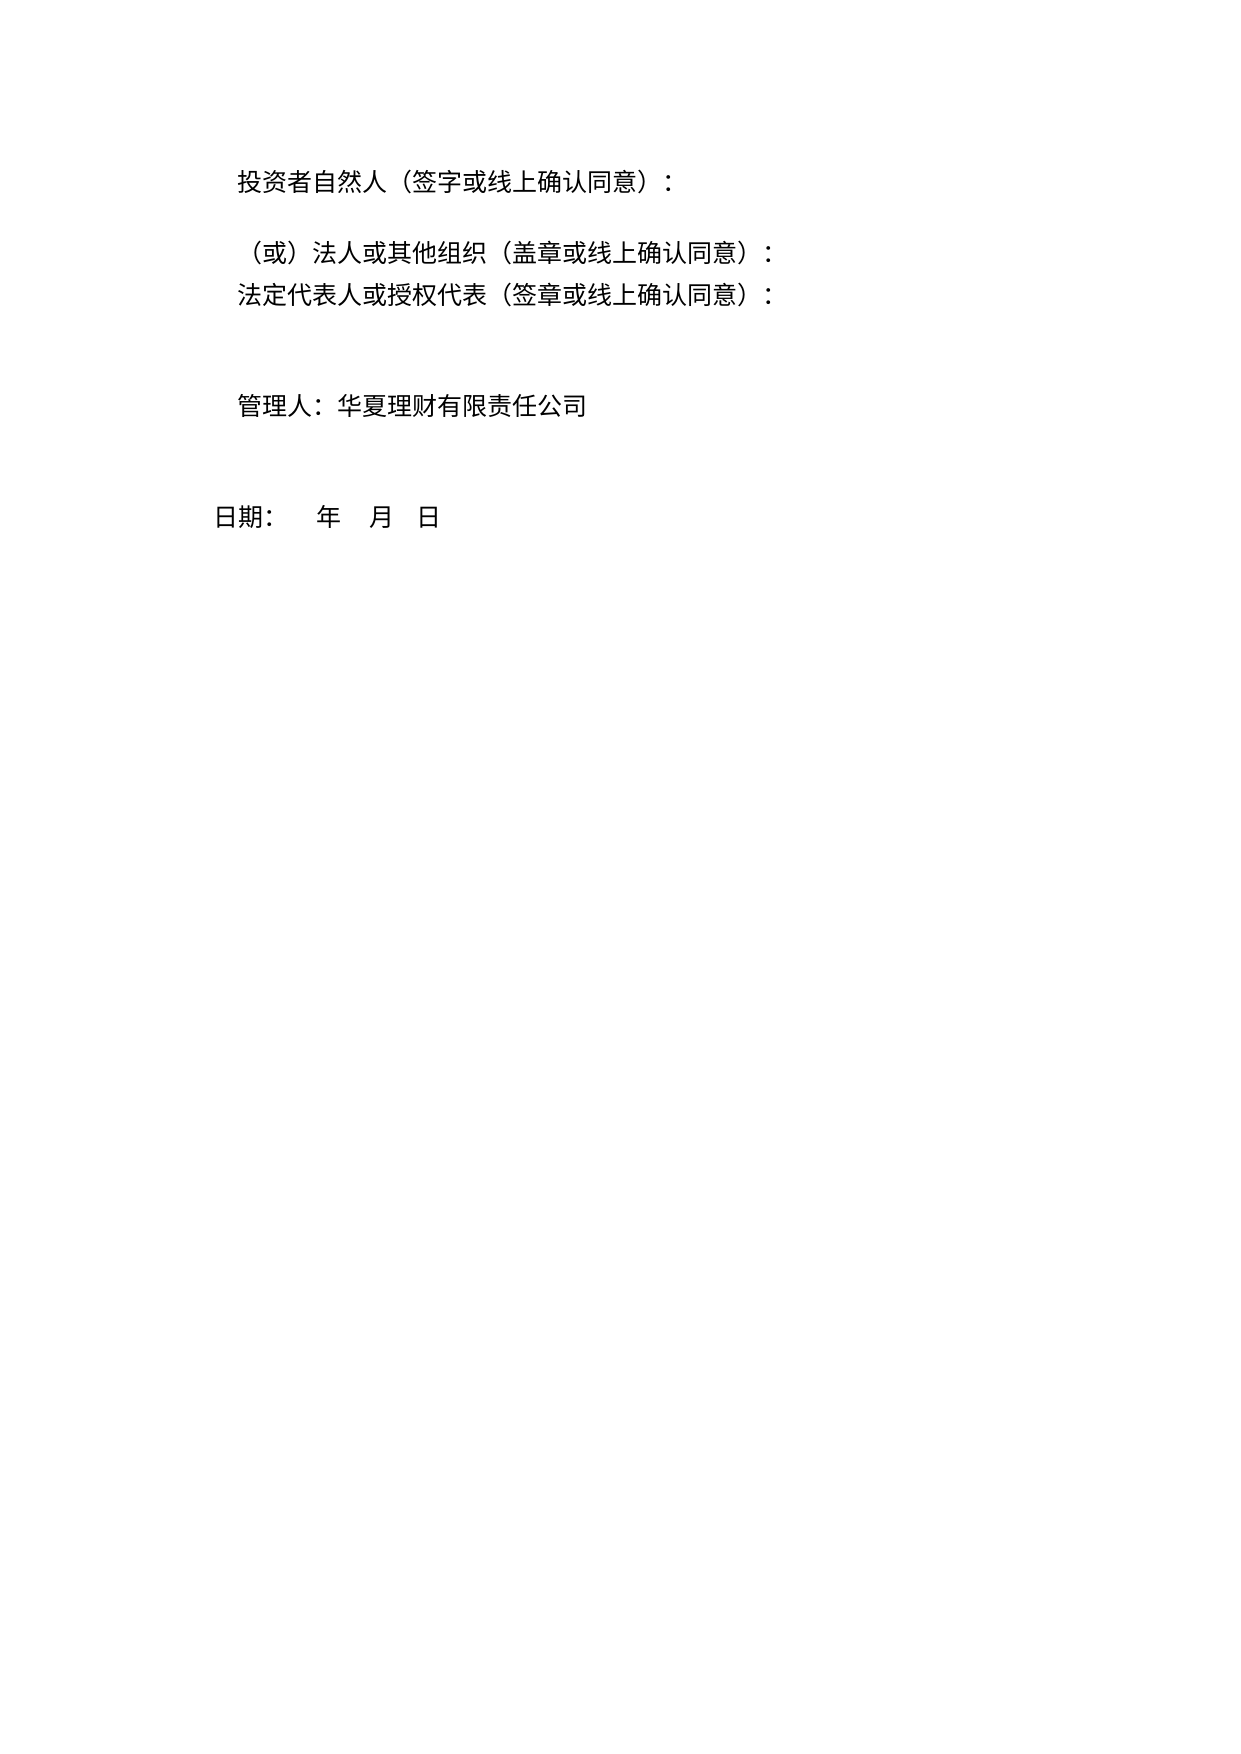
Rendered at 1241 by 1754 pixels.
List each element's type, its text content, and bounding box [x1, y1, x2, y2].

text 投资者自然人（签字或线上确认同意）： [187, 162, 1053, 198]
text 日期： 年 月 日 [187, 498, 1053, 534]
text 法定代表人或授权代表（签章或线上确认同意）： [187, 276, 1053, 312]
text （或）法人或其他组织（盖章或线上确认同意）： [187, 234, 1053, 270]
text 管理人：华夏理财有限责任公司 [187, 387, 1053, 423]
